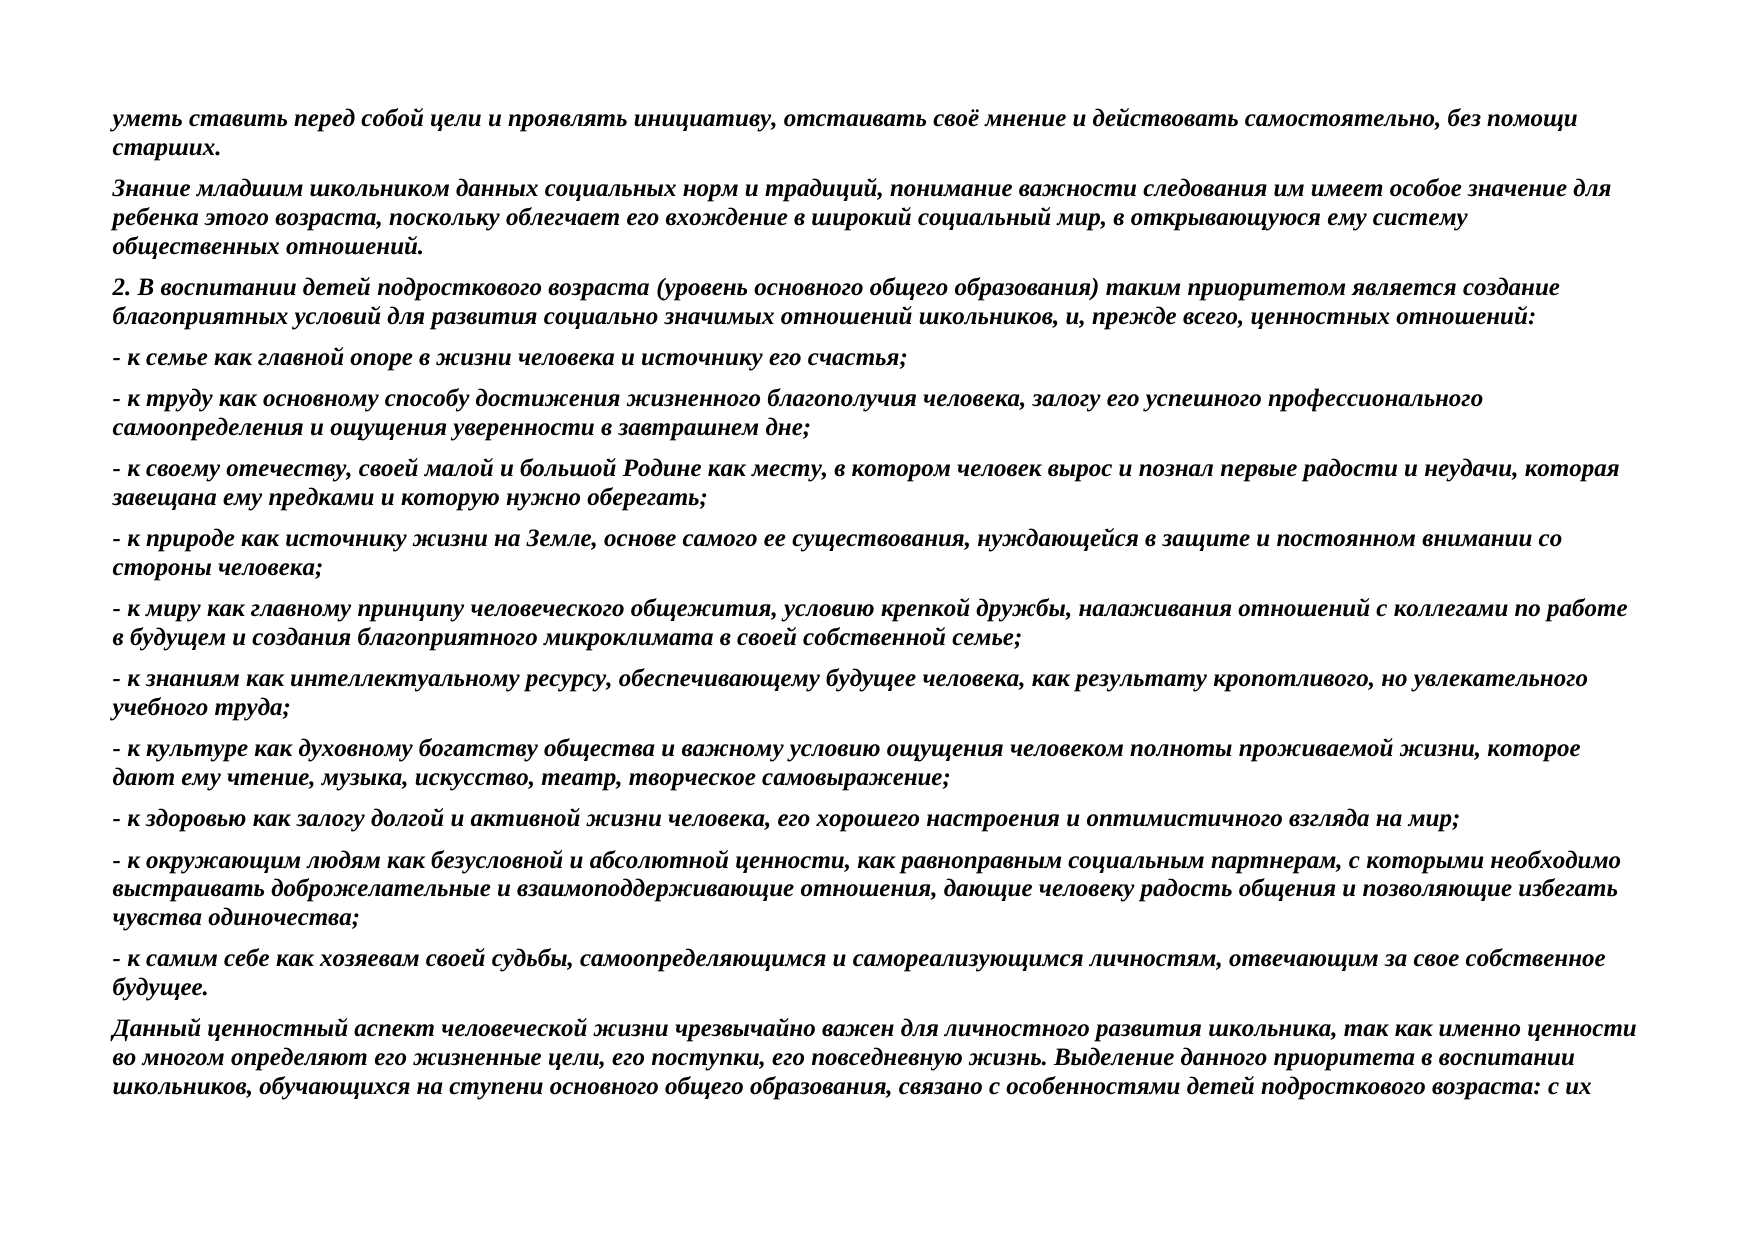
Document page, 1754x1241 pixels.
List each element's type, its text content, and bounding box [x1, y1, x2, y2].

text - к знаниям как интеллектуальному ресурсу, обеспечивающему будущее человека, как результату кропотливого, но увлекательного учебного труда; [112, 663, 1641, 721]
text - к труду как основному способу достижения жизненного благополучия человека, залогу его успешного профессионального самоопределения и ощущения уверенности в завтрашнем дне; [112, 383, 1641, 441]
text 2. В воспитании детей подросткового возраста (уровень основного общего образования) таким приоритетом является создание благоприятных условий для развития социально значимых отношений школьников, и, прежде всего, ценностных отношений: [112, 272, 1641, 330]
text уметь ставить перед собой цели и проявлять инициативу, отстаивать своё мнение и действовать самостоятельно, без помощи старших. [112, 103, 1641, 161]
text Знание младшим школьником данных социальных норм и традиций, понимание важности следования им имеет особое значение для ребенка этого возраста, поскольку облегчает его вхождение в широкий социальный мир, в открывающуюся ему систему общественных отношений. [112, 173, 1641, 260]
text - к семье как главной опоре в жизни человека и источнику его счастья; [112, 342, 1641, 371]
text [112, 1013, 1641, 1100]
text - к самим себе как хозяевам своей судьбы, самоопределяющимся и самореализующимся личностям, отвечающим за свое собственное будущее. [112, 943, 1641, 1001]
text - к здоровью как залогу долгой и активной жизни человека, его хорошего настроения и оптимистичного взгляда на мир; [112, 803, 1641, 832]
text - к культуре как духовному богатству общества и важному условию ощущения человеком полноты проживаемой жизни, которое дают ему чтение, музыка, искусство, театр, творческое самовыражение; [112, 733, 1641, 791]
text - к своему отечеству, своей малой и большой Родине как месту, в котором человек вырос и познал первые радости и неудачи, которая завещана ему предками и которую нужно оберегать; [112, 453, 1641, 511]
text - к миру как главному принципу человеческого общежития, условию крепкой дружбы, налаживания отношений с коллегами по работе в будущем и создания благоприятного микроклимата в своей собственной семье; [112, 593, 1641, 651]
text - к природе как источнику жизни на Земле, основе самого ее существования, нуждающейся в защите и постоянном внимании со стороны человека; [112, 523, 1641, 581]
text - к окружающим людям как безусловной и абсолютной ценности, как равноправным социальным партнерам, с которыми необходимо выстраивать доброжелательные и взаимоподдерживающие отношения, дающие человеку радость общения и позволяющие избегать чувства одиночества; [112, 845, 1641, 931]
